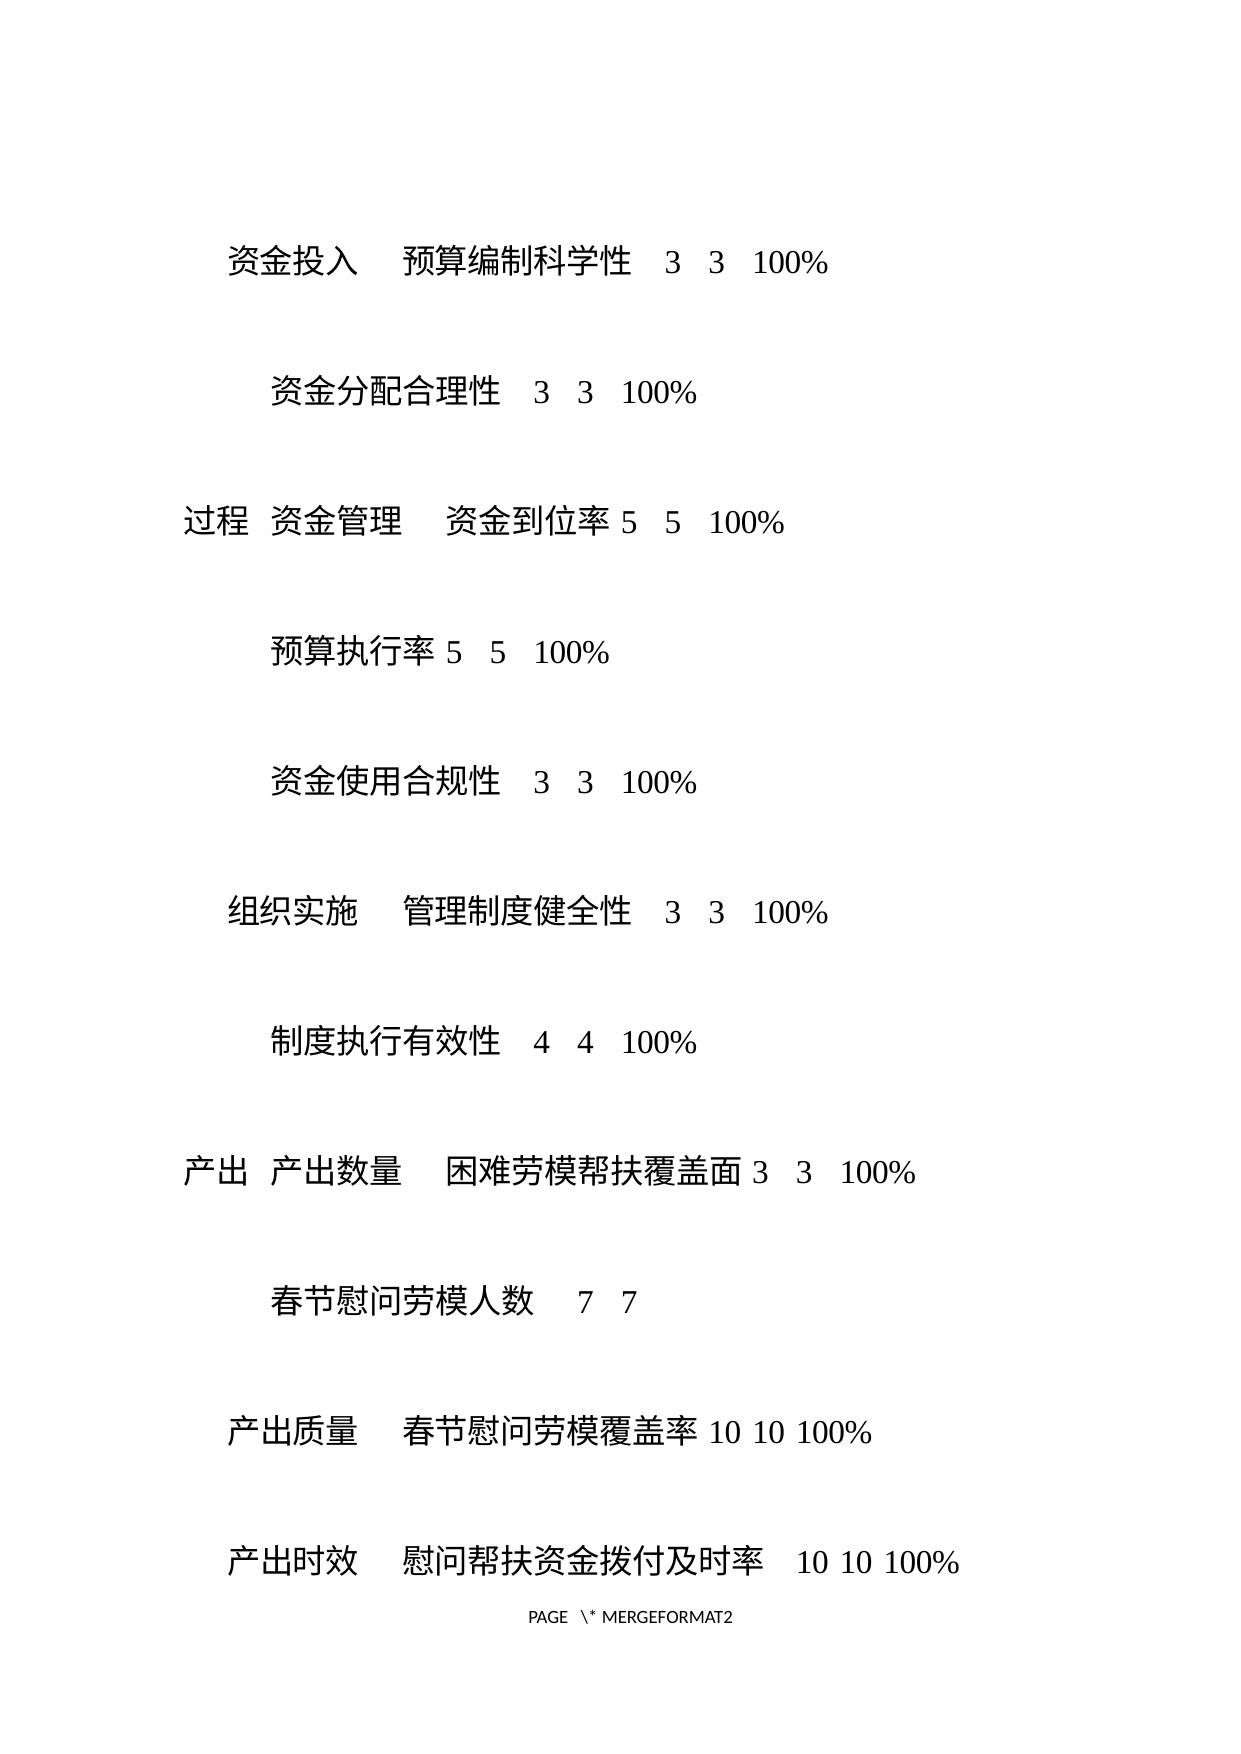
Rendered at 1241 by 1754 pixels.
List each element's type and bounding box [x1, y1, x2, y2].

text [183, 162, 1078, 1592]
